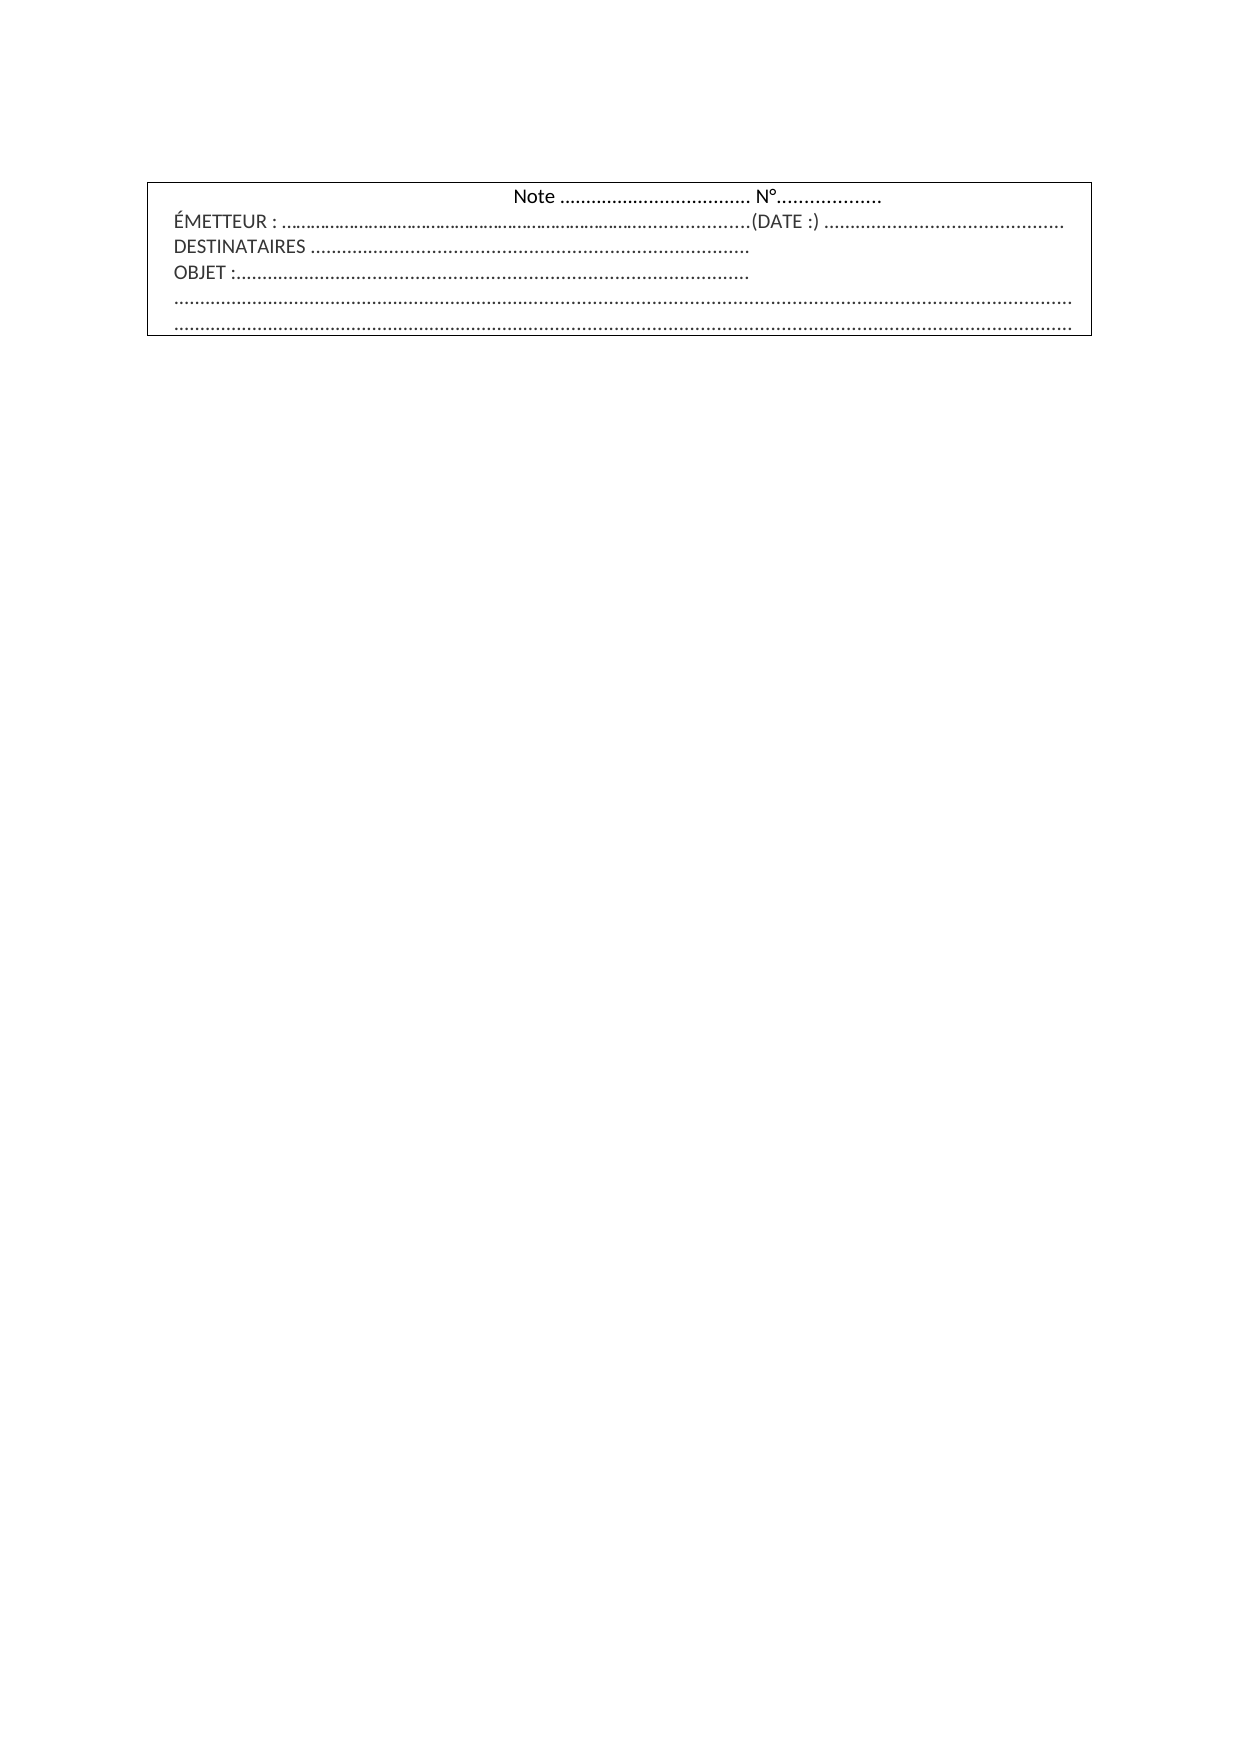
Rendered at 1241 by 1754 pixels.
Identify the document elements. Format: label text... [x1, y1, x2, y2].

table_header Note N° ÉMETTEUR : ………………………………………………………………… (DATE :) DESTINATAIRES OBJET : [148, 183, 1091, 335]
